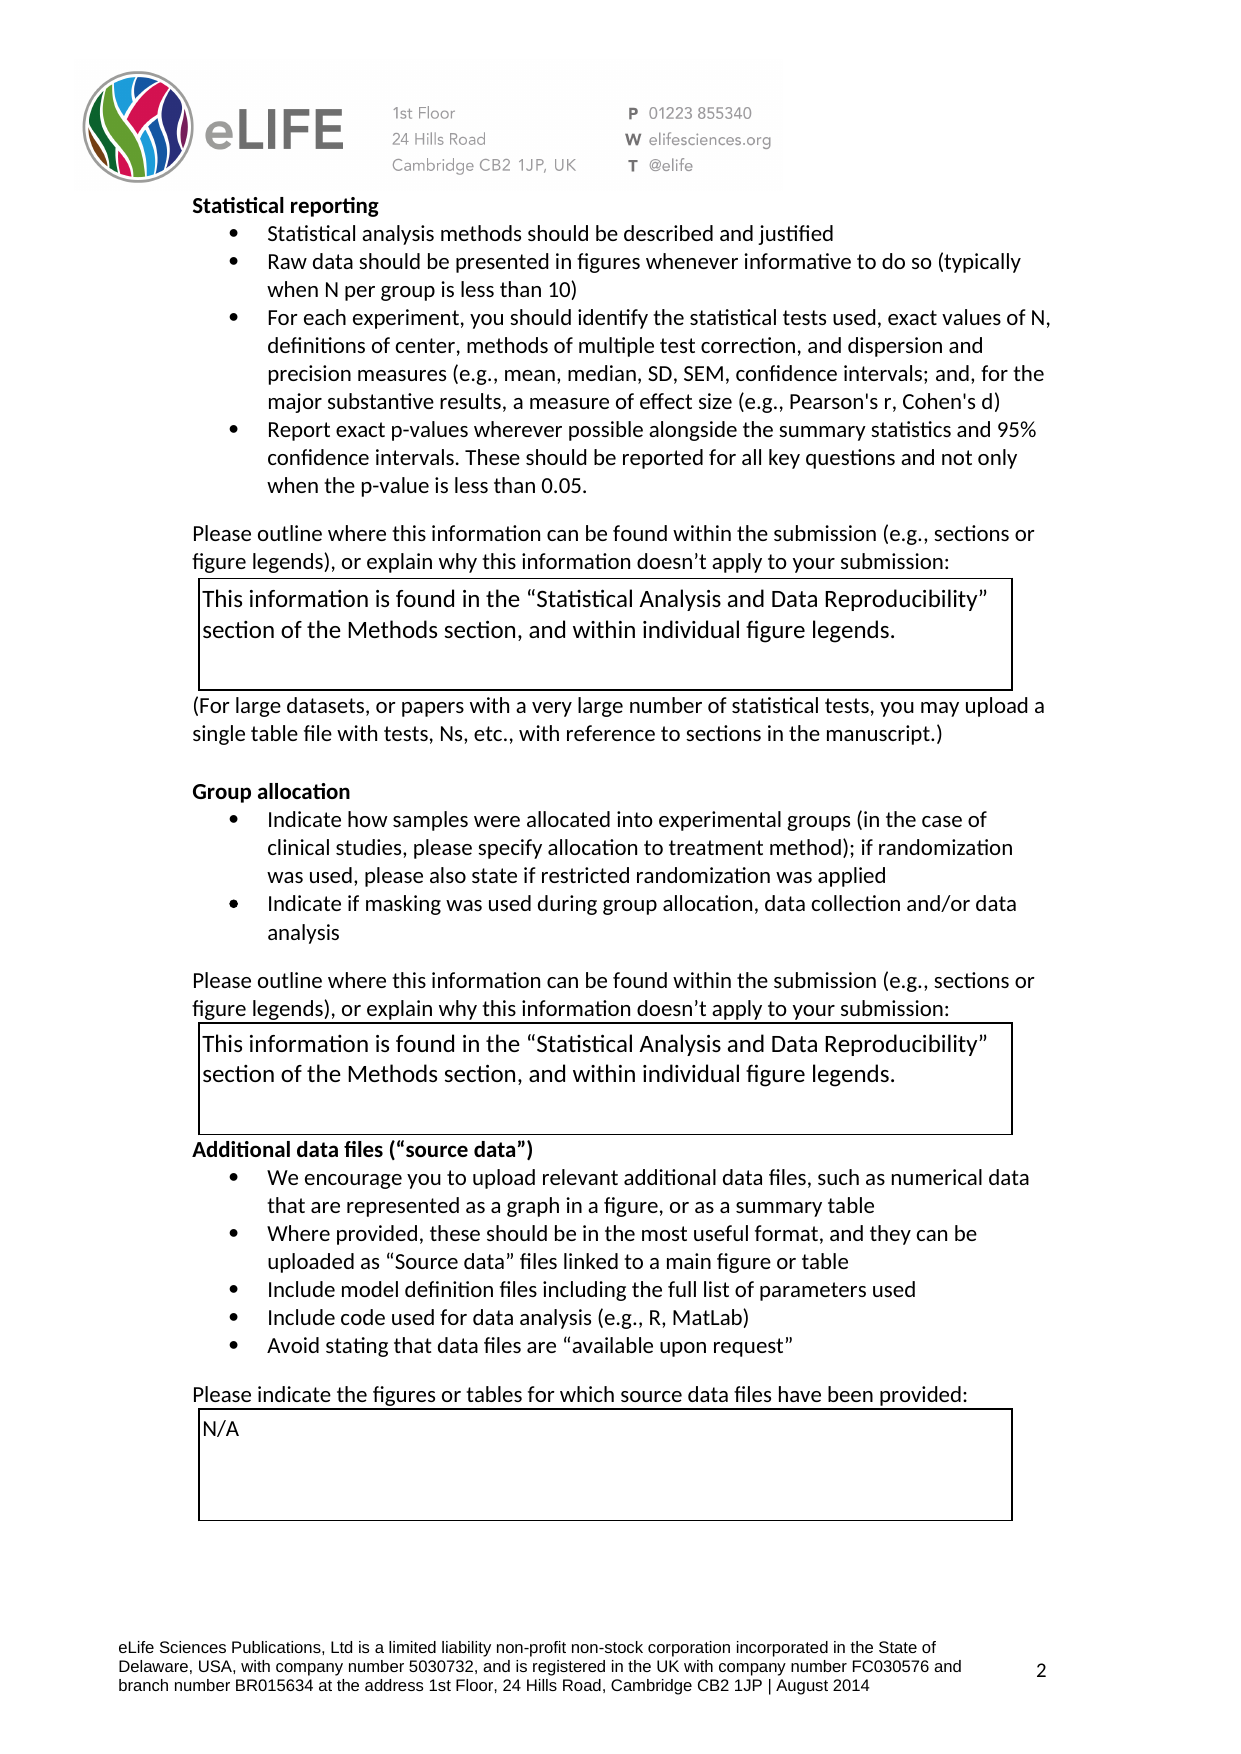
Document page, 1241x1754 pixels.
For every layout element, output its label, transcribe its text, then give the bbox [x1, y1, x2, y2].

text Additional data files (“source data”) [192, 1052, 1053, 1163]
list Include code used for data analysis (e.g., R, MatLab) [229, 1303, 1053, 1332]
text Please indicate the figures or tables for which source data files have been provided: [192, 1380, 1053, 1408]
list Indicate how samples were allocated into experimental groups (in the case of clinical studies, please specify allocation to treatment method); if randomization was used, please also state if restricted randomization was applied [229, 806, 1053, 889]
list Include model definition files including the full list of parameters used [229, 1276, 1053, 1303]
text This information is found in the “Statistical Analysis and Data Reproducibility” section of the Methods section, and within individual figure legends. [200, 581, 1011, 644]
list Statistical analysis methods should be described and justified [229, 219, 1053, 247]
list Where provided, these should be in the most useful format, and they can be uploaded as “Source data” files linked to a main figure or table [229, 1219, 1053, 1276]
text Statistical reporting [192, 191, 1053, 219]
list Raw data should be presented in figures whenever informative to do so (typically when N per group is less than 10) [229, 247, 1053, 303]
list Report exact p-values wherever possible alongside the summary statistics and 95% confidence intervals. These should be reported for all key questions and not only when the p-value is less than 0.05. [229, 415, 1053, 499]
text Group allocation [192, 777, 1053, 806]
list Avoid stating that data files are “available upon request” [229, 1332, 1053, 1359]
list Indicate if masking was used during group allocation, data collection and/or data analysis [229, 889, 1053, 946]
text N/A [200, 1412, 1011, 1444]
text This information is found in the “Statistical Analysis and Data Reproducibility” section of the Methods section, and within individual figure legends. [200, 1026, 1011, 1091]
picture [73, 59, 784, 191]
list We encourage you to upload relevant additional data files, such as numerical data that are represented as a graph in a figure, or as a summary table [229, 1163, 1053, 1219]
text (For large datasets, or papers with a very large number of statistical tests, you may upload a single table file with tests, Ns, etc., with reference to sections in the manuscript.) [192, 603, 1053, 747]
list For each experiment, you should identify the statistical tests used, exact values of N, definitions of center, methods of multiple test correction, and dispersion and precision measures (e.g., mean, median, SD, SEM, confidence intervals; and, for the major substantive results, a measure of effect size (e.g., Pearson's r, Cohen's d) [229, 303, 1053, 415]
